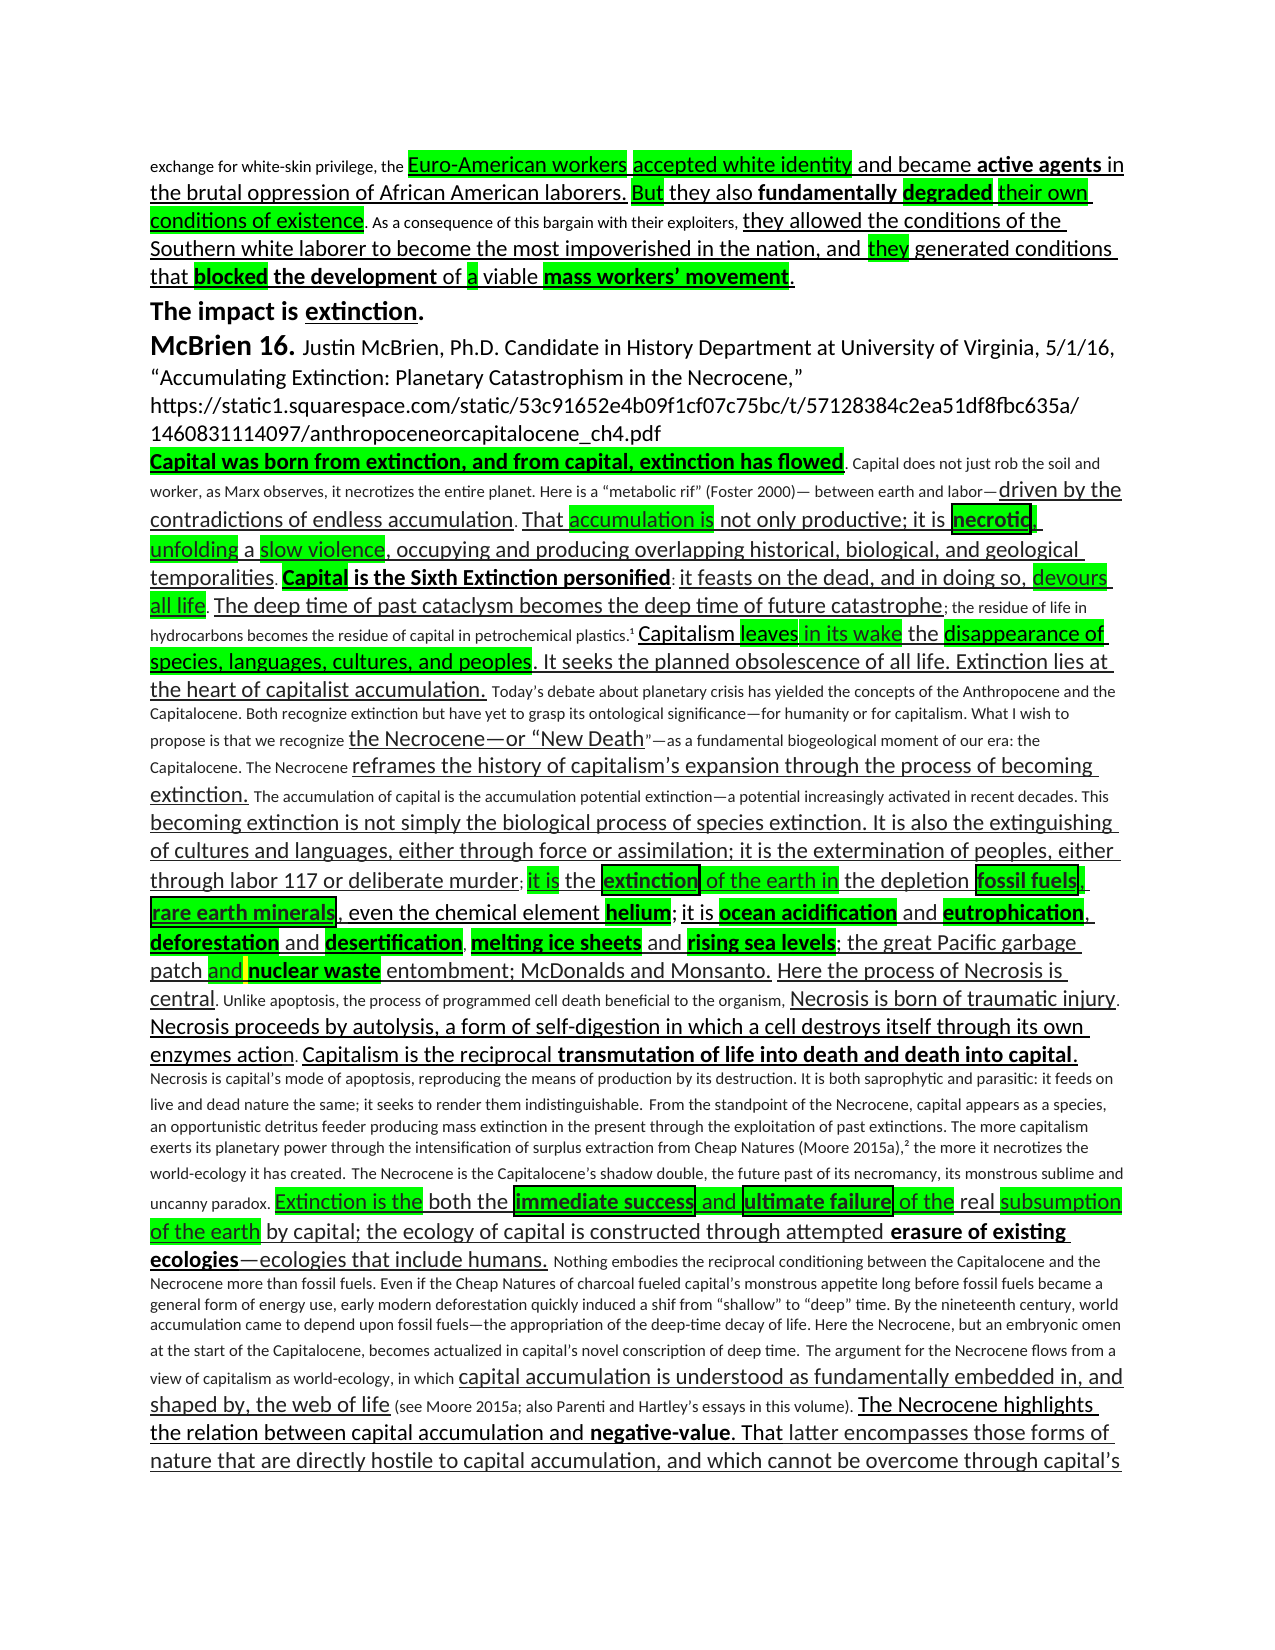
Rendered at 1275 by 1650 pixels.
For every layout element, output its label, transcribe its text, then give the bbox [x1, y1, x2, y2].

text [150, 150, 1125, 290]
text McBrien 16. Justin McBrien, Ph.D. Candidate in History Department at University of Virginia, 5/1/16, “Accumulating Extinction: Planetary Catastrophism in the Necrocene,” https://static1.squarespace.com/static/53c91652e4b09f1cf07c75bc/t/57128384c2ea51df8fbc635a/1460831114097/anthropoceneorcapitalocene_ch4.pdf [150, 327, 1125, 447]
text The impact is extinction. [150, 294, 1125, 327]
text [150, 447, 1125, 1474]
